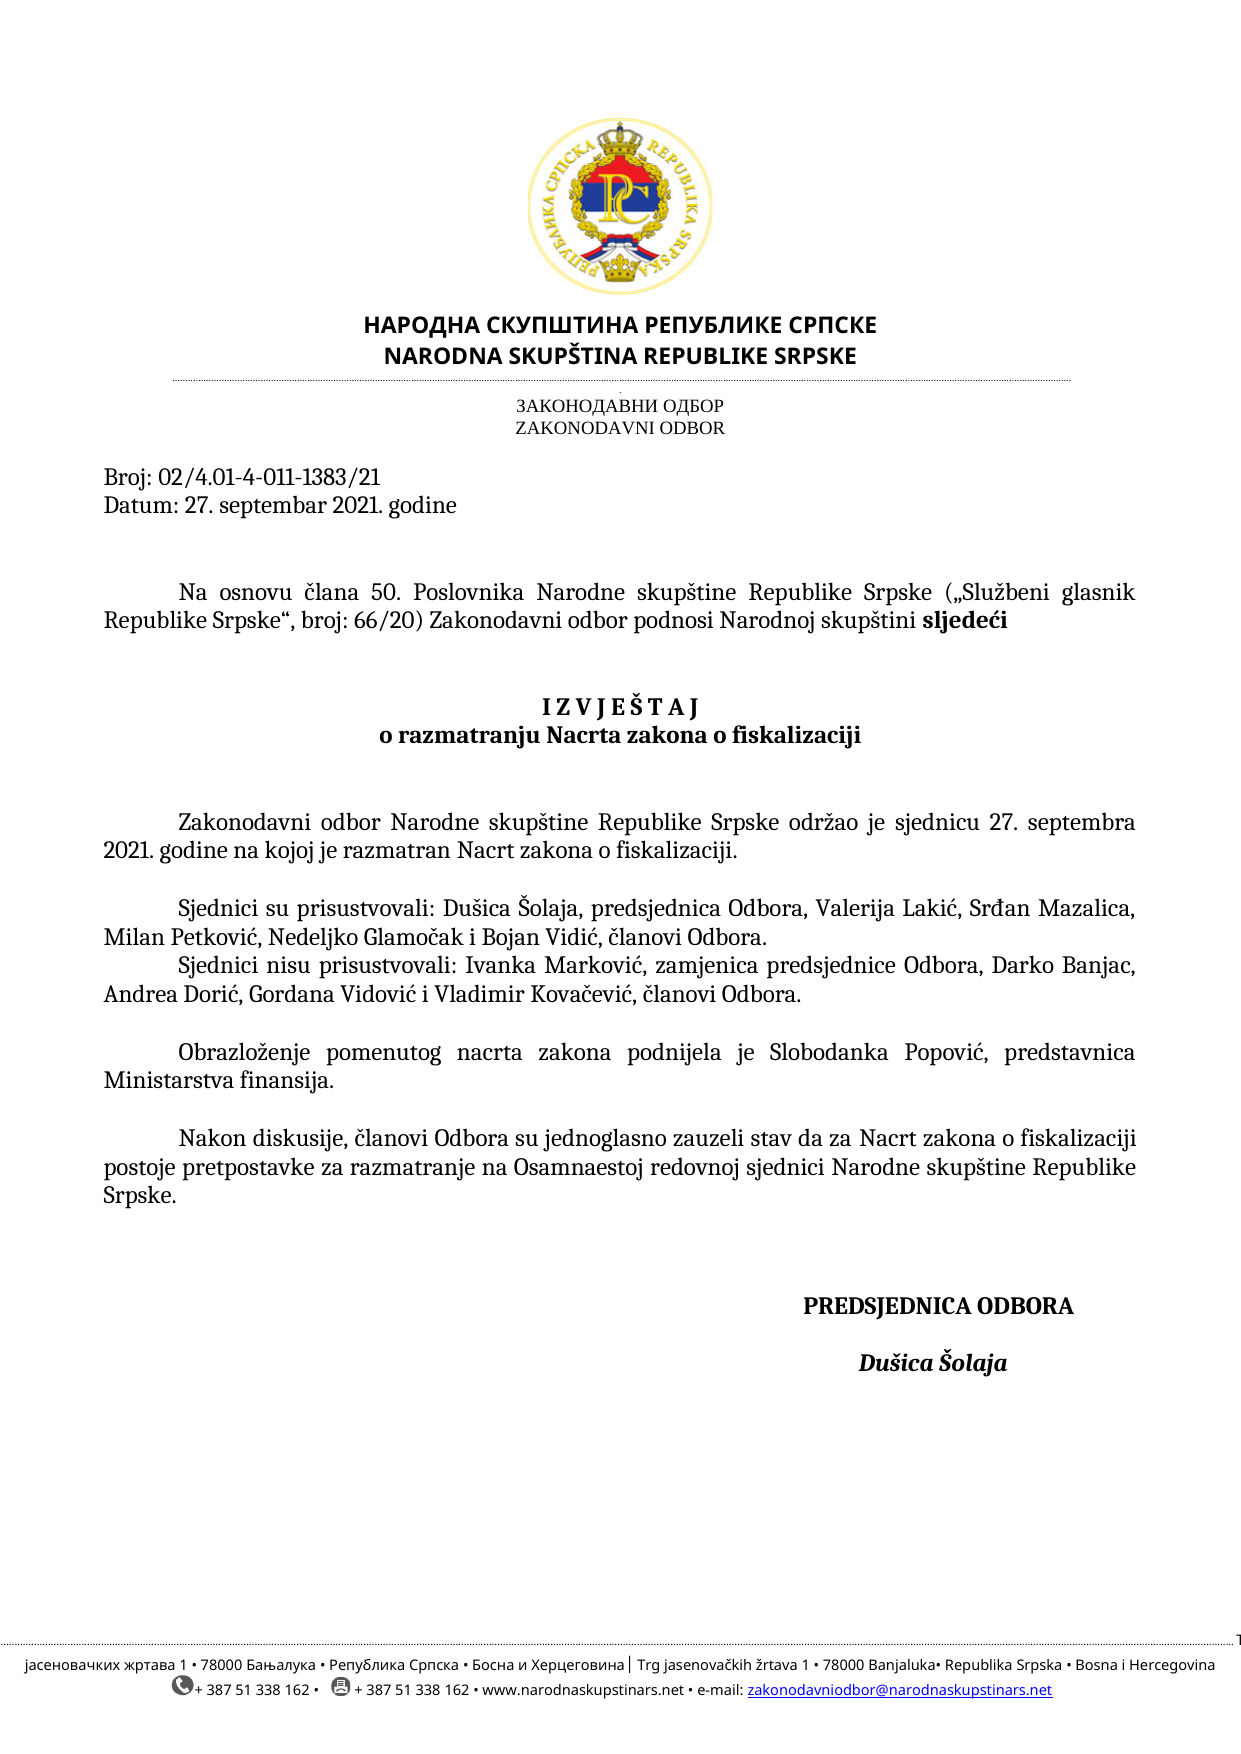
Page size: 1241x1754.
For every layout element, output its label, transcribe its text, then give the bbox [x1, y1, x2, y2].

text Datum: 27. septembar 2021. godine [103, 491, 1137, 520]
text Nakon diskusije, članovi Odbora su jednoglasno zauzeli stav da za Nacrt zakona o fiskalizaciji postoje pretpostavke za razmatranje na Osamnaestoj redovnoj sjednici Narodne skupštine Republike Srpske. [103, 1124, 1137, 1210]
text Sjednici su prisustvovali: Dušica Šolaja, predsjednica Odbora, Valerija Lakić, Srđan Mazalica, Milan Petković, Nedeljko Glamočak i Bojan Vidić, članovi Odbora. [103, 894, 1137, 951]
text Sjednici nisu prisustvovali: Ivanka Marković, zamjenica predsjednice Odbora, Darko Banjac, Andrea Dorić, Gordana Vidović i Vladimir Kovačević, članovi Odbora. [103, 951, 1137, 1009]
text o razmatranju Nacrta zakona o fiskalizaciji [103, 721, 1137, 750]
text Zakonodavni odbor Narodne skupštine Republike Srpske održao je sjednicu 27. septembra 2021. godine na kojoj je razmatran Nacrt zakona o fiskalizaciji. [103, 807, 1137, 865]
text Obrazloženje pomenutog nacrta zakona podnijela je Slobodanka Popović, predstavnica Ministarstva finansija. [103, 1037, 1137, 1095]
text Broj: 02/4.01-4-011-1383/21 [103, 462, 1137, 491]
text Dušica Šolaja [103, 1349, 1137, 1378]
text Na osnovu člana 50. Poslovnika Narodne skupštine Republike Srpske („Službeni glasnik Republike Srpske“, broj: 66/20) Zakonodavni odbor podnosi Narodnoj skupštini sljedeći [103, 577, 1137, 635]
text I Z V J E Š T A J [103, 692, 1137, 721]
text PREDSJEDNICA ODBORA [103, 1292, 1137, 1320]
